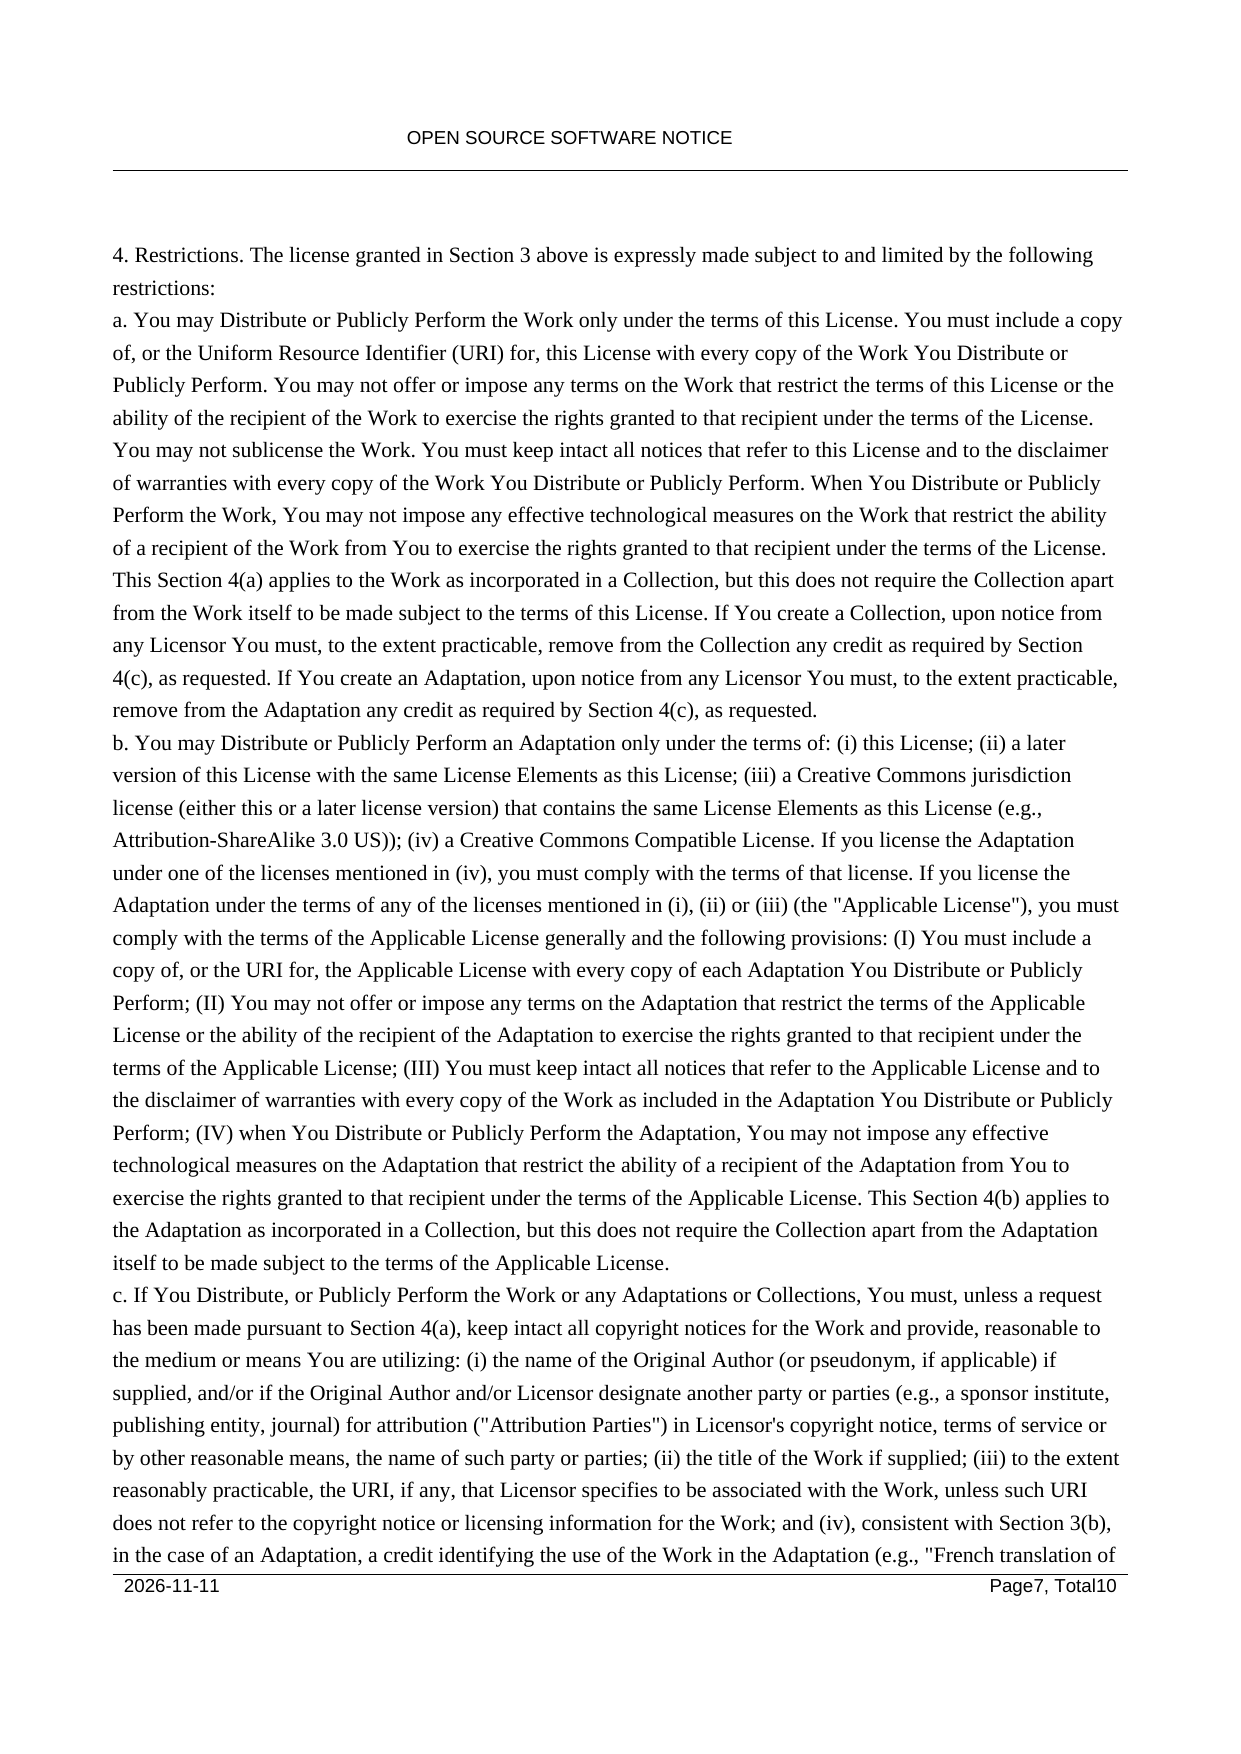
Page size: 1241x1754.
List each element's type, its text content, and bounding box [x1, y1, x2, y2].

text a. You may Distribute or Publicly Perform the Work only under the terms of this License. You must include a copy of, or the Uniform Resource Identifier (URI) for, this License with every copy of the Work You Distribute or Publicly Perform. You may not offer or impose any terms on the Work that restrict the terms of this License or the ability of the recipient of the Work to exercise the rights granted to that recipient under the terms of the License. You may not sublicense the Work. You must keep intact all notices that refer to this License and to the disclaimer of warranties with every copy of the Work You Distribute or Publicly Perform. When You Distribute or Publicly Perform the Work, You may not impose any effective technological measures on the Work that restrict the ability of a recipient of the Work from You to exercise the rights granted to that recipient under the terms of the License. This Section 4(a) applies to the Work as incorporated in a Collection, but this does not require the Collection apart from the Work itself to be made subject to the terms of this License. If You create a Collection, upon notice from any Licensor You must, to the extent practicable, remove from the Collection any credit as required by Section 4(c), as requested. If You create an Adaptation, upon notice from any Licensor You must, to the extent practicable, remove from the Adaptation any credit as required by Section 4(c), as requested. [112, 304, 1128, 726]
text 4. Restrictions. The license granted in Section 3 above is expressly made subject to and limited by the following restrictions: [112, 239, 1128, 304]
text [112, 1279, 1128, 1571]
text b. You may Distribute or Publicly Perform an Adaptation only under the terms of: (i) this License; (ii) a later version of this License with the same License Elements as this License; (iii) a Creative Commons jurisdiction license (either this or a later license version) that contains the same License Elements as this License (e.g., Attribution-ShareAlike 3.0 US)); (iv) a Creative Commons Compatible License. If you license the Adaptation under one of the licenses mentioned in (iv), you must comply with the terms of that license. If you license the Adaptation under the terms of any of the licenses mentioned in (i), (ii) or (iii) (the "Applicable License"), you must comply with the terms of the Applicable License generally and the following provisions: (I) You must include a copy of, or the URI for, the Applicable License with every copy of each Adaptation You Distribute or Publicly Perform; (II) You may not offer or impose any terms on the Adaptation that restrict the terms of the Applicable License or the ability of the recipient of the Adaptation to exercise the rights granted to that recipient under the terms of the Applicable License; (III) You must keep intact all notices that refer to the Applicable License and to the disclaimer of warranties with every copy of the Work as included in the Adaptation You Distribute or Publicly Perform; (IV) when You Distribute or Publicly Perform the Adaptation, You may not impose any effective technological measures on the Adaptation that restrict the ability of a recipient of the Adaptation from You to exercise the rights granted to that recipient under the terms of the Applicable License. This Section 4(b) applies to the Adaptation as incorporated in a Collection, but this does not require the Collection apart from the Adaptation itself to be made subject to the terms of the Applicable License. [112, 726, 1128, 1279]
